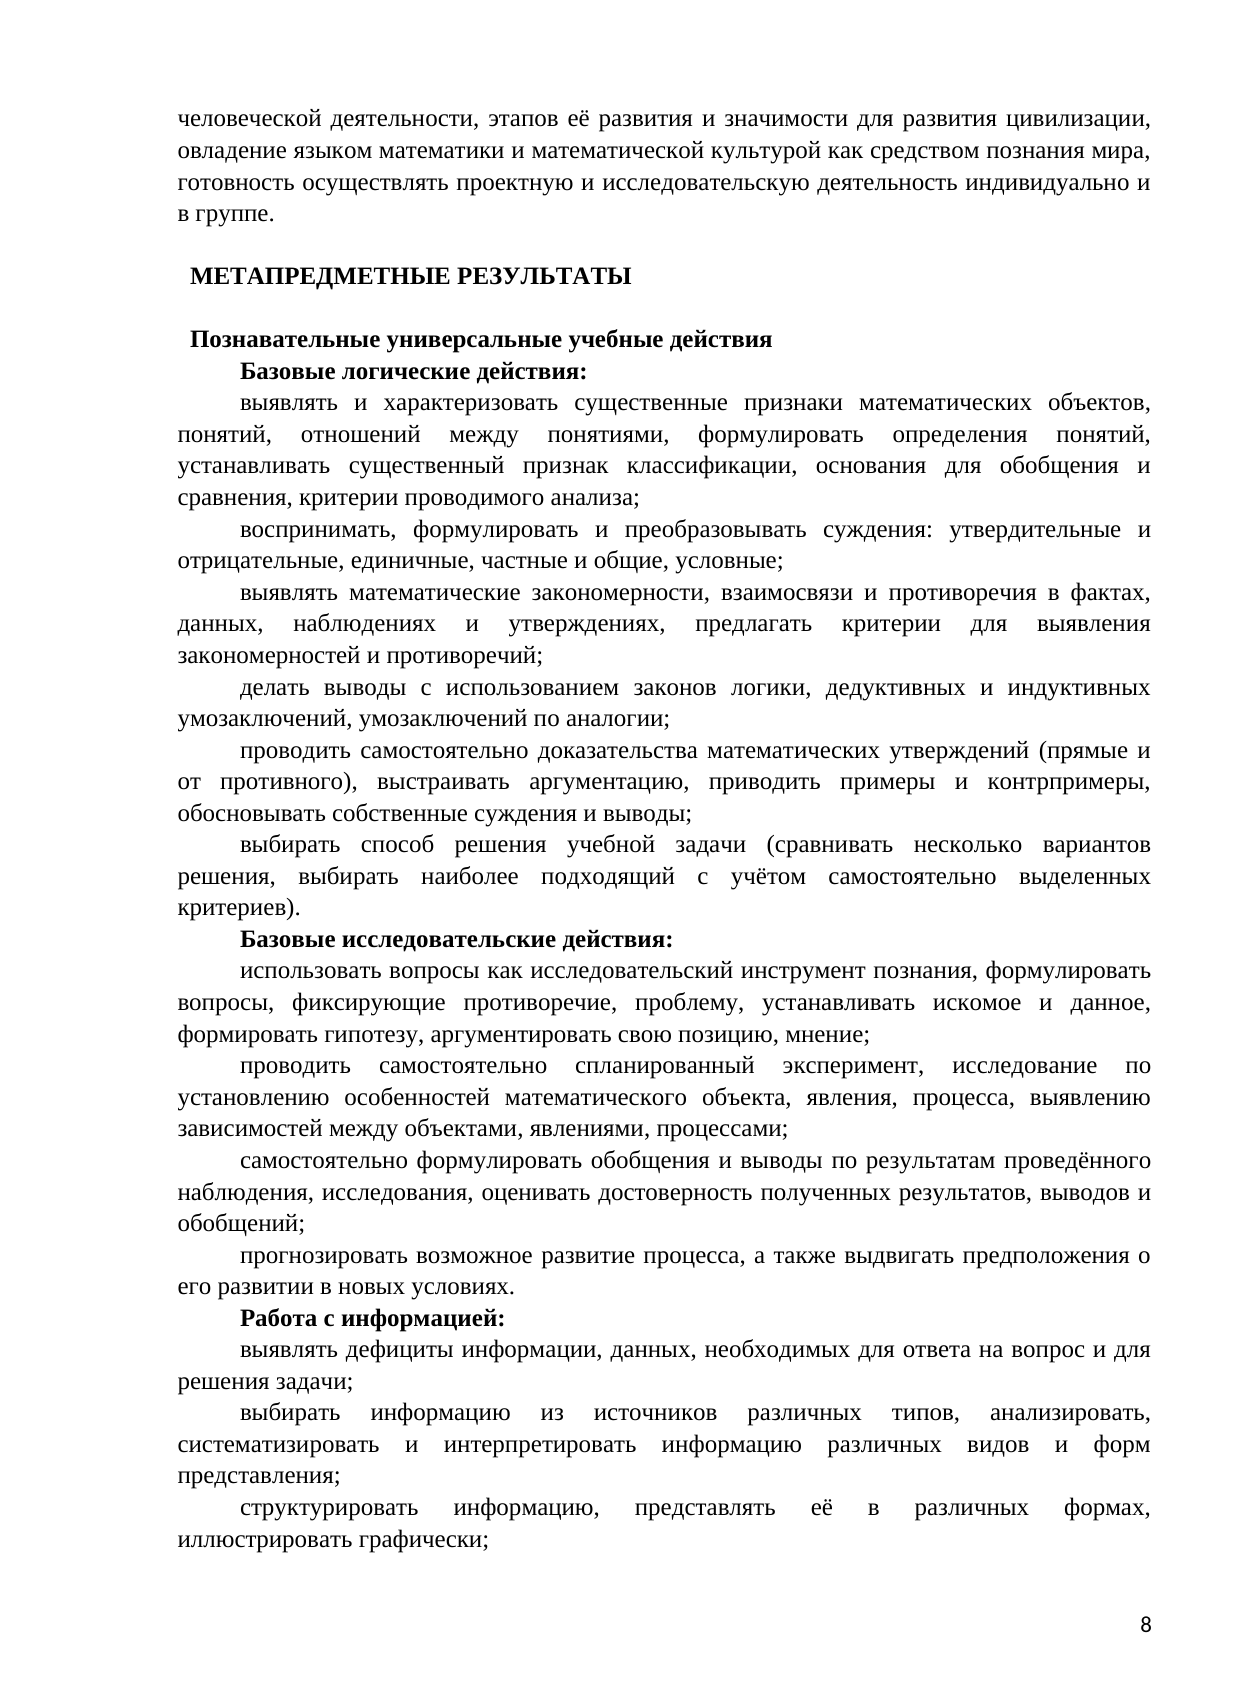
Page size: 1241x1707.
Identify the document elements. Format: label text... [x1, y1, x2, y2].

text МЕТАПРЕДМЕТНЫЕ РЕЗУЛЬТАТЫ [190, 261, 1152, 290]
text выявлять дефициты информации, данных, необходимых для ответа на вопрос и для решения задачи; [177, 1334, 1152, 1395]
text проводить самостоятельно доказательства математических утверждений (прямые и от противного), выстраивать аргументацию, приводить примеры и контрпримеры, обосновывать собственные суждения и выводы; [177, 735, 1152, 827]
text прогнозировать возможное развитие процесса, а также выдвигать предположения о его развитии в новых условиях. [177, 1240, 1152, 1300]
text выявлять и характеризовать существенные признаки математических объектов, понятий, отношений между понятиями, формулировать определения понятий, устанавливать существенный признак классификации, основания для обобщения и сравнения, критерии проводимого анализа; [177, 387, 1152, 511]
text Базовые логические действия: [177, 356, 1152, 385]
text самостоятельно формулировать обобщения и выводы по результатам проведённого наблюдения, исследования, оценивать достоверность полученных результатов, выводов и обобщений; [177, 1145, 1152, 1237]
text Работа с информацией: [177, 1303, 1152, 1332]
text Базовые исследовательские действия: [177, 924, 1152, 953]
text делать выводы с использованием законов логики, дедуктивных и индуктивных умозаключений, умозаключений по аналогии; [177, 672, 1152, 732]
text воспринимать, формулировать и преобразовывать суждения: утвердительные и отрицательные, единичные, частные и общие, условные; [177, 514, 1152, 574]
text Познавательные универсальные учебные действия [190, 324, 1152, 353]
text использовать вопросы как исследовательский инструмент познания, формулировать вопросы, фиксирующие противоречие, проблему, устанавливать искомое и данное, формировать гипотезу, аргументировать свою позицию, мнение; [177, 956, 1152, 1047]
text структурировать информацию, представлять её в различных формах, иллюстрировать графически; [177, 1492, 1152, 1552]
text проводить самостоятельно спланированный эксперимент, исследование по установлению особенностей математического объекта, явления, процесса, выявлению зависимостей между объектами, явлениями, процессами; [177, 1050, 1152, 1142]
text выбирать способ решения учебной задачи (сравнивать несколько вариантов решения, выбирать наиболее подходящий с учётом самостоятельно выделенных критериев). [177, 829, 1152, 921]
text выявлять математические закономерности, взаимосвязи и противоречия в фактах, данных, наблюдениях и утверждениях, предлагать критерии для выявления закономерностей и противоречий; [177, 577, 1152, 669]
text выбирать информацию из источников различных типов, анализировать, систематизировать и интерпретировать информацию различных видов и форм представления; [177, 1397, 1152, 1489]
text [177, 103, 1152, 227]
